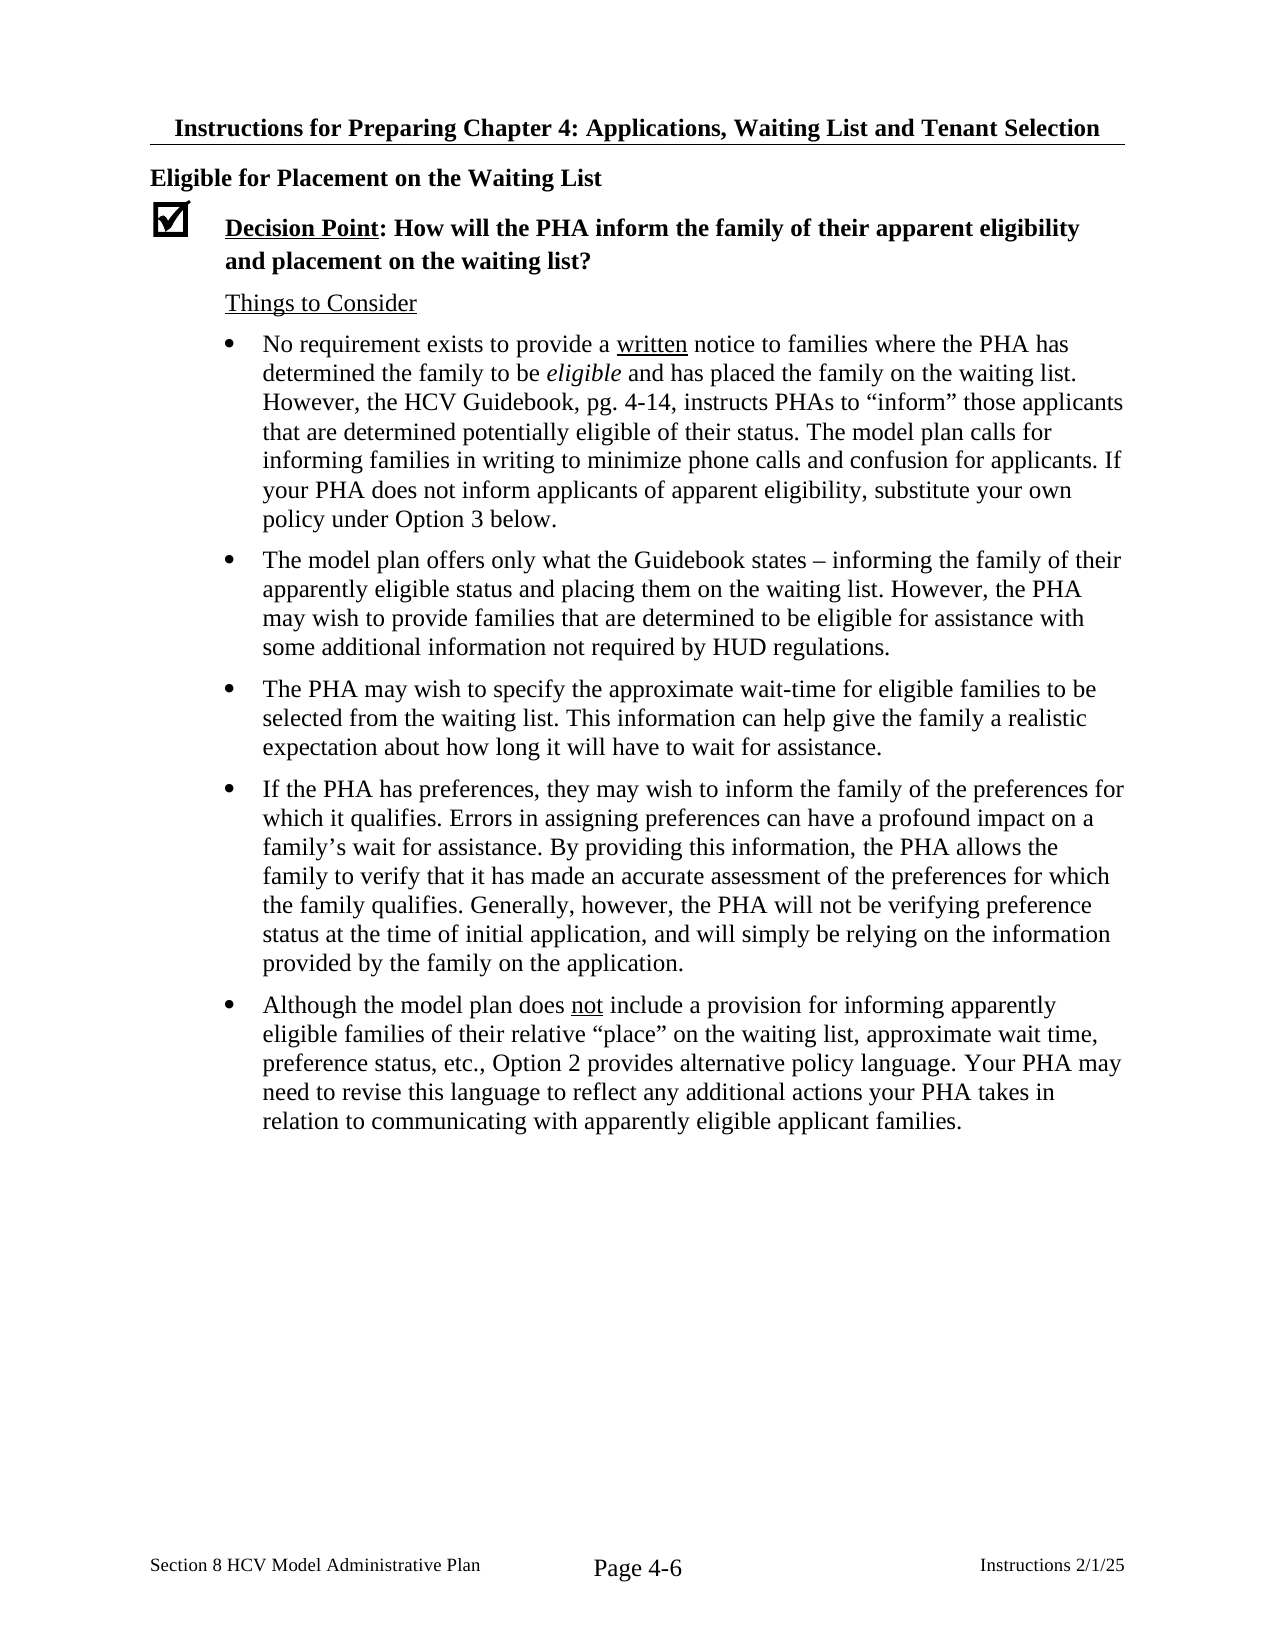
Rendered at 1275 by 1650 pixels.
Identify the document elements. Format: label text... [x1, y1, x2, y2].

text Eligible for Placement on the Waiting List [150, 162, 1125, 192]
list Although the model plan does not include a provision for informing apparently eligible families of their relative “place” on the waiting list, approximate wait time, preference status, etc., Option 2 provides alternative policy language. Your PHA may need to revise this language to reflect any additional actions your PHA takes in relation to communicating with apparently eligible applicant families. [225, 989, 1125, 1135]
list The model plan offers only what the Guidebook states – informing the family of their apparently eligible status and placing them on the waiting list. However, the PHA may wish to provide families that are determined to be eligible for assistance with some additional information not required by HUD regulations. [225, 545, 1125, 661]
list The PHA may wish to specify the approximate wait-time for eligible families to be selected from the waiting list. This information can help give the family a realistic expectation about how long it will have to wait for assistance. [225, 674, 1125, 761]
text Decision Point: How will the PHA inform the family of their apparent eligibility and placement on the waiting list? [150, 204, 1125, 275]
list No requirement exists to provide a written notice to families where the PHA has determined the family to be eligible and has placed the family on the waiting list. However, the HCV Guidebook, pg. 4-14, instructs PHAs to “inform” those applicants that are determined potentially eligible of their status. The model plan calls for informing families in writing to minimize phone calls and confusion for applicants. If your PHA does not inform applicants of apparent eligibility, substitute your own policy under Option 3 below. [225, 329, 1125, 533]
text Things to Consider [225, 288, 1125, 317]
list If the PHA has preferences, they may wish to inform the family of the preferences for which it qualifies. Errors in assigning preferences can have a profound impact on a family’s wait for assistance. By providing this information, the PHA allows the family to verify that it has made an accurate assessment of the preferences for which the family qualifies. Generally, however, the PHA will not be verifying preference status at the time of initial application, and will simply be relying on the information provided by the family on the application. [225, 773, 1125, 977]
